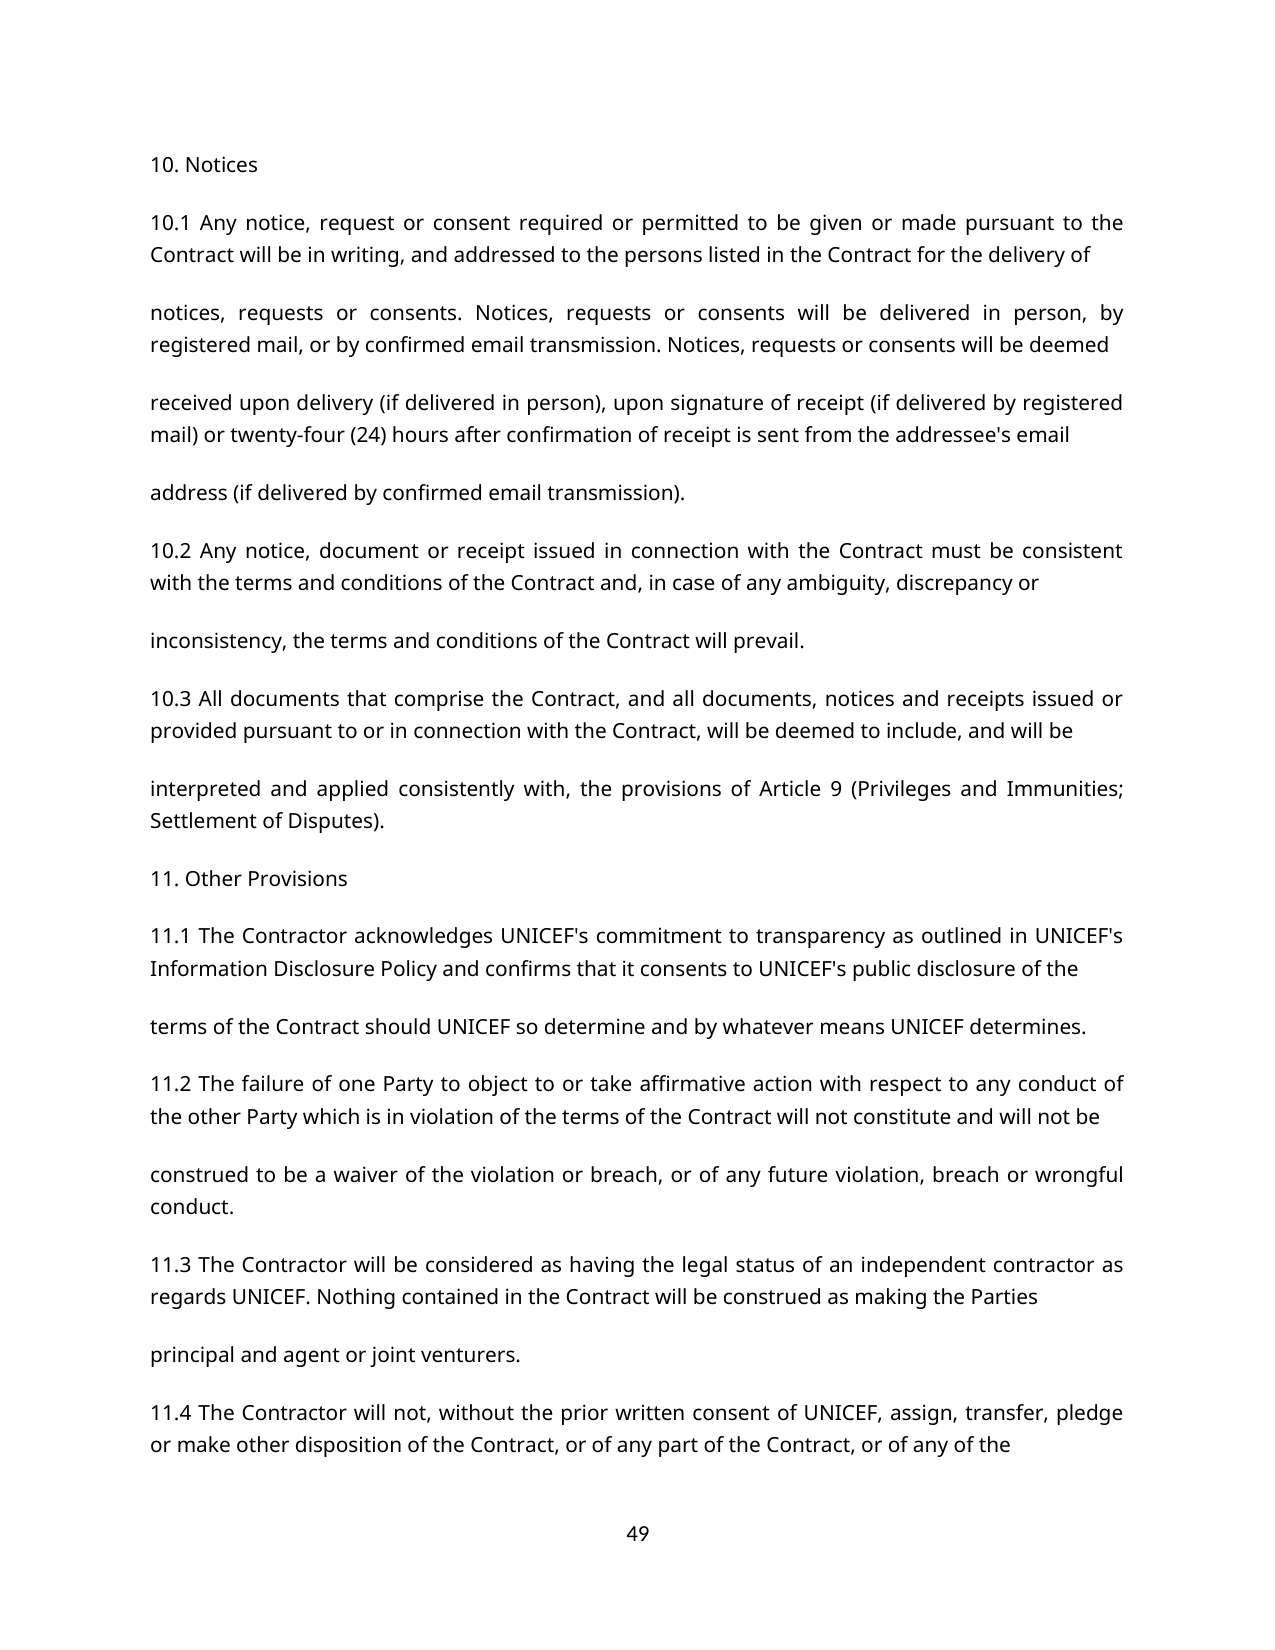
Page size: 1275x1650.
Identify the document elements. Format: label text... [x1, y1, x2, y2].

text 11.3 The Contractor will be considered as having the legal status of an independent contractor as regards UNICEF. Nothing contained in the Contract will be construed as making the Parties [150, 1250, 1125, 1311]
text 11.1 The Contractor acknowledges UNICEF's commitment to transparency as outlined in UNICEF's Information Disclosure Policy and confirms that it consents to UNICEF's public disclosure of the [150, 922, 1125, 983]
text 11.4 The Contractor will not, without the prior written consent of UNICEF, assign, transfer, pledge or make other disposition of the Contract, or of any part of the Contract, or of any of the [150, 1398, 1125, 1459]
text notices, requests or consents. Notices, requests or consents will be delivered in person, by registered mail, or by confirmed email transmission. Notices, requests or consents will be deemed [150, 298, 1125, 359]
text 10.2 Any notice, document or receipt issued in connection with the Contract must be consistent with the terms and conditions of the Contract and, in case of any ambiguity, discrepancy or [150, 536, 1125, 597]
text construed to be a waiver of the violation or breach, or of any future violation, breach or wrongful conduct. [150, 1160, 1125, 1221]
text 11. Other Provisions [150, 864, 1125, 892]
text 10.1 Any notice, request or consent required or permitted to be given or made pursuant to the Contract will be in writing, and addressed to the persons listed in the Contract for the delivery of [150, 208, 1125, 269]
text 11.2 The failure of one Party to object to or take affirmative action with respect to any conduct of the other Party which is in violation of the terms of the Contract will not constitute and will not be [150, 1069, 1125, 1131]
text received upon delivery (if delivered in person), upon signature of receipt (if delivered by registered mail) or twenty-four (24) hours after confirmation of receipt is sent from the addressee's email [150, 388, 1125, 449]
text 10.3 All documents that comprise the Contract, and all documents, notices and receipts issued or provided pursuant to or in connection with the Contract, will be deemed to include, and will be [150, 684, 1125, 745]
text principal and agent or joint venturers. [150, 1340, 1125, 1368]
text inconsistency, the terms and conditions of the Contract will prevail. [150, 626, 1125, 654]
text terms of the Contract should UNICEF so determine and by whatever means UNICEF determines. [150, 1012, 1125, 1040]
text interpreted and applied consistently with, the provisions of Article 9 (Privileges and Immunities; Settlement of Disputes). [150, 774, 1125, 835]
text 10. Notices [150, 150, 1125, 178]
text address (if delivered by confirmed email transmission). [150, 478, 1125, 507]
